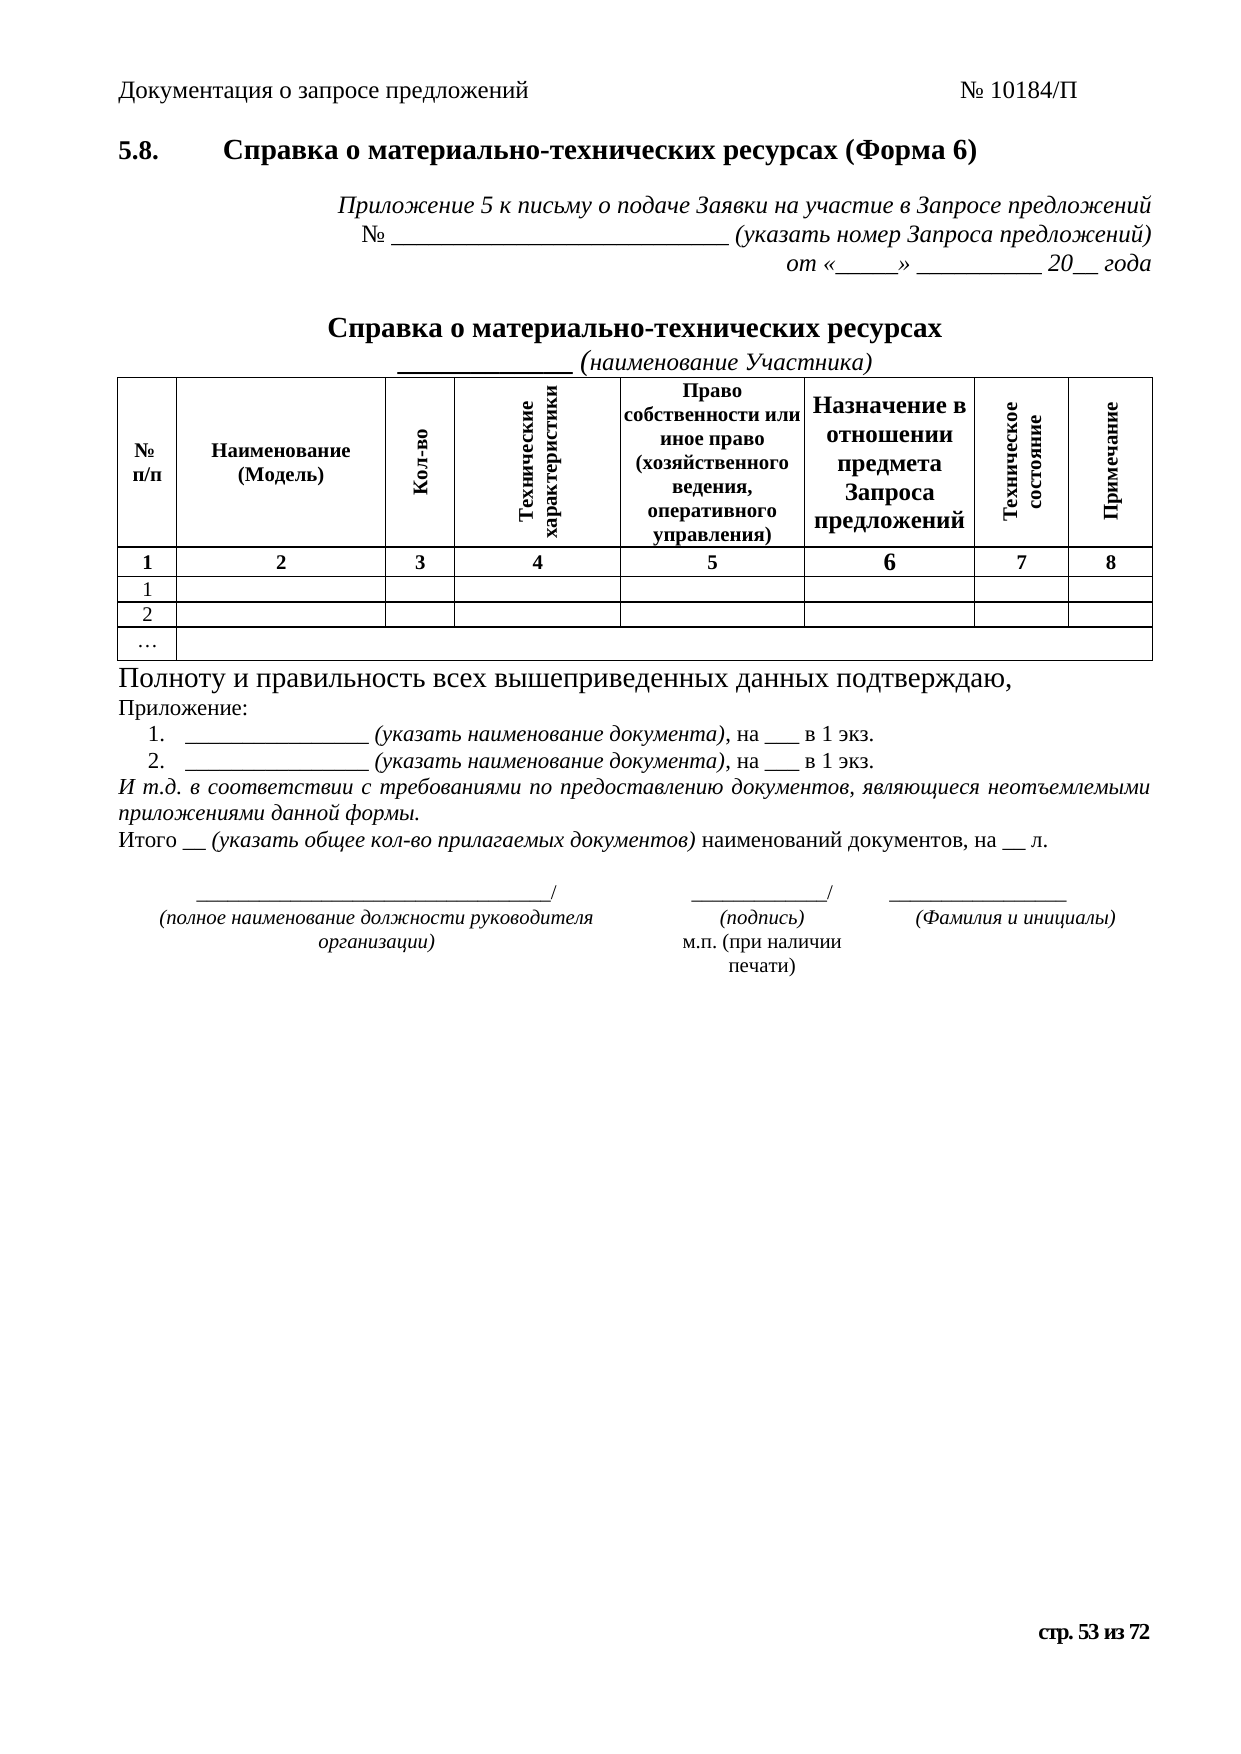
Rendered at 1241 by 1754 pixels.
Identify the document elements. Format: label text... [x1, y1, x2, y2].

table_cell [1069, 577, 1152, 601]
table_cell (Фамилия и инициалы) [878, 905, 1153, 977]
table_cell [621, 577, 804, 601]
table_header Примечание [1069, 378, 1152, 546]
text ____________ (наименование Участника) [118, 343, 1152, 377]
table_cell [455, 577, 620, 601]
table_cell 5 [621, 548, 804, 576]
text Приложение 5 к письму о подаче Заявки на участие в Запросе предложений [118, 190, 1152, 219]
table_cell (подпись) м.п. (при наличии печати) [647, 905, 877, 977]
table_cell [455, 603, 620, 626]
table_cell 3 [386, 548, 454, 576]
text Итого __ (указать общее кол-во прилагаемых документов) наименований документов, на __ л. [118, 826, 1152, 852]
table_cell 7 [975, 548, 1068, 576]
table_cell [975, 603, 1068, 626]
table_header _____________/ [647, 853, 877, 904]
table_cell [1069, 603, 1152, 626]
table_header Назначение в отношении предмета Запроса предложений [805, 378, 974, 546]
text Приложение: [118, 694, 1152, 720]
text от «_____» __________ 20__ года [118, 248, 1152, 276]
table_cell 8 [1069, 548, 1152, 576]
table_header _________________ [878, 853, 1153, 904]
text Полноту и правильность всех вышеприведенных данных подтверждаю, [118, 661, 1152, 694]
text Справка о материально-технических ресурсах [118, 310, 1152, 343]
table_cell 2 [118, 603, 176, 626]
text И т.д. в соответствии с требованиями по предоставлению документов, являющиеся неотъемлемыми приложениями данной формы. [118, 773, 1152, 826]
table_cell [805, 577, 974, 601]
text № ___________________________ (указать номер Запроса предложений) [118, 219, 1152, 248]
table_cell [177, 628, 1152, 659]
table_header Кол-во [386, 378, 454, 546]
table_cell [177, 603, 385, 626]
list ________________ (указать наименование документа), на ___ в 1 экз. [148, 747, 1152, 773]
table_cell [621, 603, 804, 626]
table_cell [386, 577, 454, 601]
table_header Право собственности или иное право (хозяйственного ведения, оперативного управления) [621, 378, 804, 546]
table_header Технические характеристики [455, 378, 620, 546]
table_cell 2 [177, 548, 385, 576]
list ________________ (указать наименование документа), на ___ в 1 экз. [148, 720, 1152, 747]
table_cell (полное наименование должности руководителя организации) [107, 905, 646, 977]
table_cell [386, 603, 454, 626]
table_cell [177, 577, 385, 601]
table_cell 1 [118, 548, 176, 576]
table_cell 1 [118, 577, 176, 601]
table_header __________________________________/ [107, 853, 646, 904]
text Справка о материально-технических ресурсах (Форма 6) [118, 132, 1152, 166]
table_header № п/п [118, 378, 176, 546]
table_cell 6 [805, 548, 974, 576]
table_header Техническое состояние [975, 378, 1068, 546]
table_cell [975, 577, 1068, 601]
table_cell … [118, 628, 176, 659]
table_cell 4 [455, 548, 620, 576]
table_cell [805, 603, 974, 626]
table_header Наименование (Модель) [177, 378, 385, 546]
